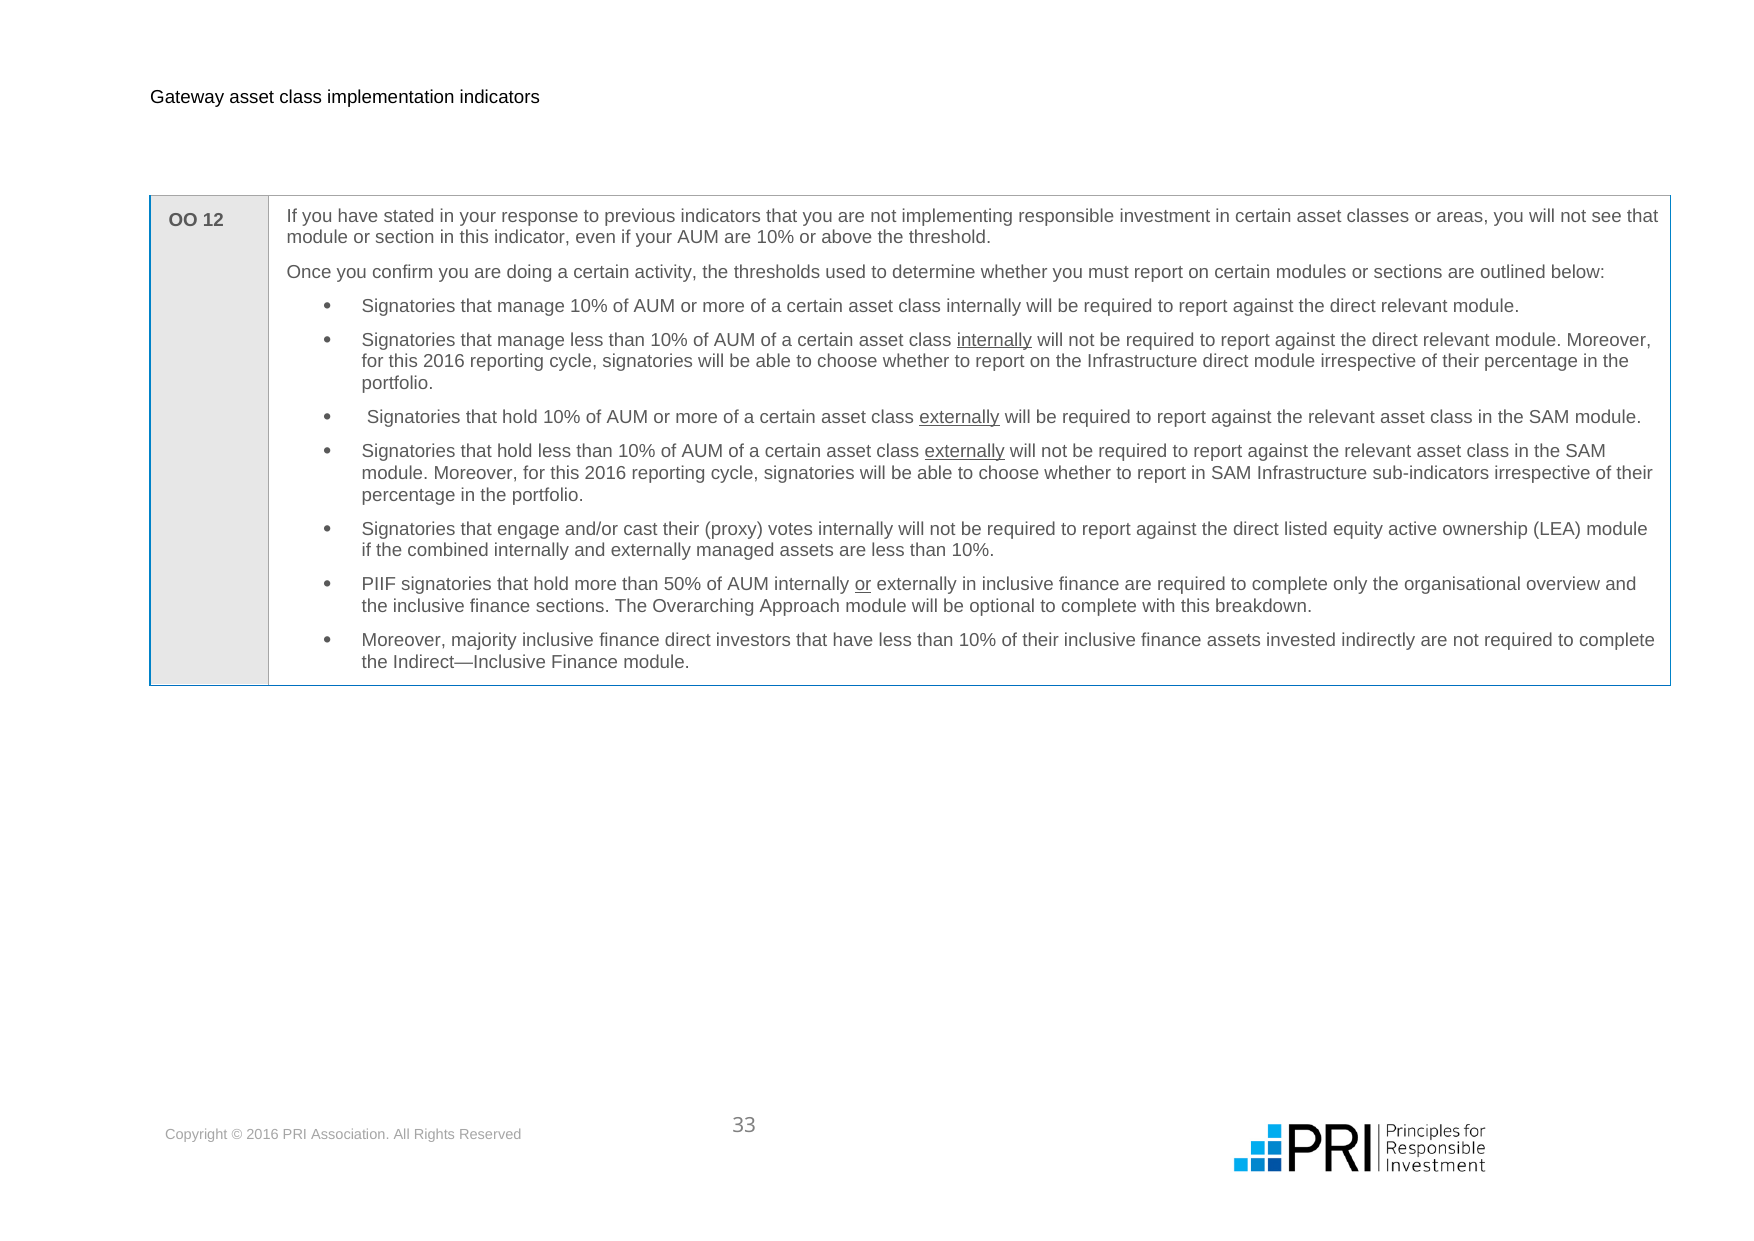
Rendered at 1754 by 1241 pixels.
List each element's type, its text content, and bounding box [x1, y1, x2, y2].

table_cell OO 12 [151, 196, 268, 684]
table_cell If you have stated in your response to previous indicators that you are not implementing responsible investment in certain asset classes or areas, you will not see that module or section in this indicator, even if your AUM are 10% or above the threshold. Once you confirm you are doing a certain activity, the thresholds used to determine whether you must report on certain modules or sections are outlined below: Signatories that manage 10% of AUM or more of a certain asset class internally will be required to report against the direct relevant module. Signatories that manage less than 10% of AUM of a certain asset class internally will not be required to report against the direct relevant module. Moreover, for this 2016 reporting cycle, signatories will be able to choose whether to report on the Infrastructure direct module irrespective of their percentage in the portfolio. Signatories that hold 10% of AUM or more of a certain asset class externally will be required to report against the relevant asset class in the SAM module. Signatories that hold less than 10% of AUM of a certain asset class externally will not be required to report against the relevant asset class in the SAM module. Moreover, for this 2016 reporting cycle, signatories will be able to choose whether to report in SAM Infrastructure sub-indicators irrespective of their percentage in the portfolio. Signatories that engage and/or cast their (proxy) votes internally will not be required to report against the direct listed equity active ownership (LEA) module if the combined internally and externally managed assets are less than 10%. PIIF signatories that hold more than 50% of AUM internally or externally in inclusive finance are required to complete only the organisational overview and the inclusive finance sections. The Overarching Approach module will be optional to complete with this breakdown. Moreover, majority inclusive finance direct investors that have less than 10% of their inclusive finance assets invested indirectly are not required to complete the Indirect—Inclusive Finance module. [269, 196, 1670, 684]
picture [1197, 1040, 1563, 1222]
